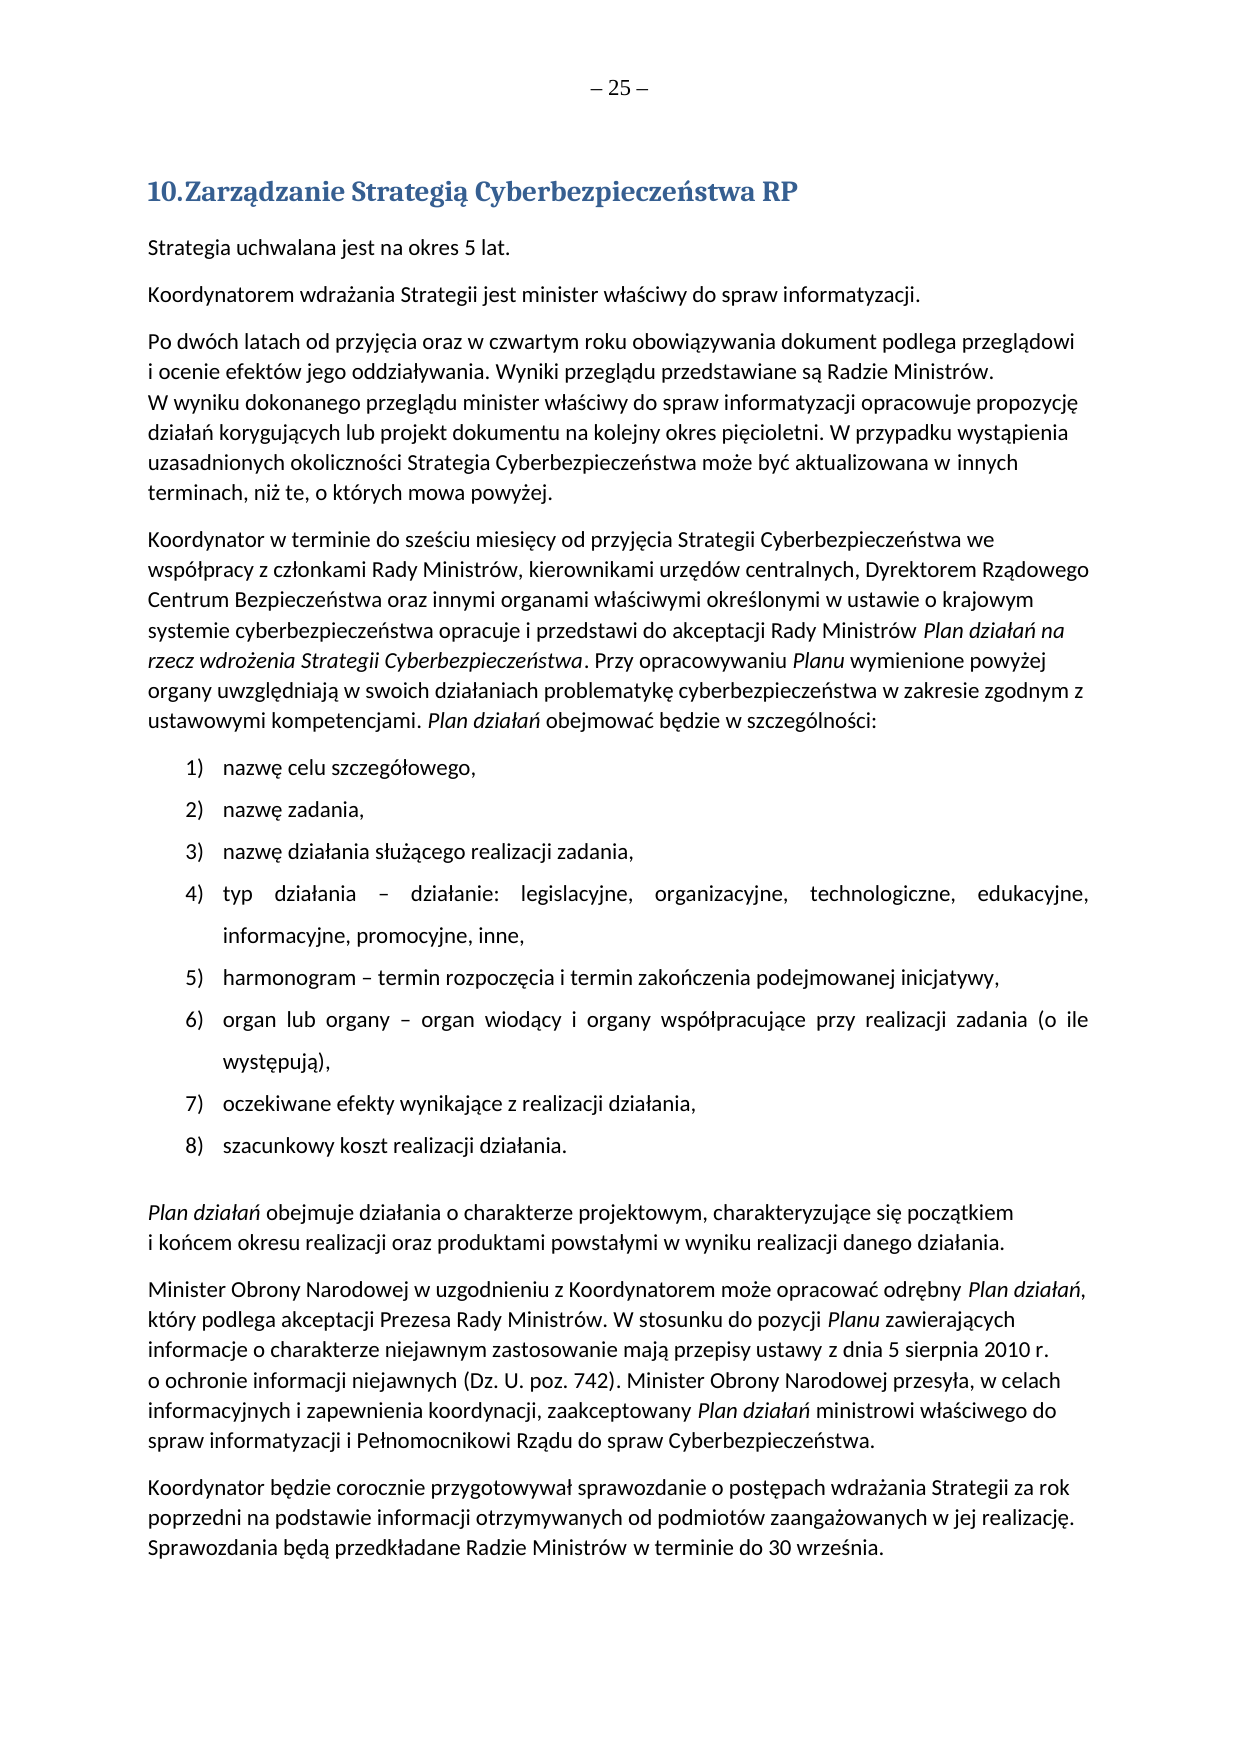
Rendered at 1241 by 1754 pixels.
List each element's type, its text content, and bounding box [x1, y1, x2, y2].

text Po dwóch latach od przyjęcia oraz w czwartym roku obowiązywania dokument podlega przeglądowi i ocenie efektów jego oddziaływania. Wyniki przeglądu przedstawiane są Radzie Ministrów. W wyniku dokonanego przeglądu minister właściwy do spraw informatyzacji opracowuje propozycję działań korygujących lub projekt dokumentu na kolejny okres pięcioletni. W przypadku wystąpienia uzasadnionych okoliczności Strategia Cyberbezpieczeństwa może być aktualizowana w innych terminach, niż te, o których mowa powyżej. [148, 327, 1091, 506]
subtitle Zarządzanie Strategią Cyberbezpieczeństwa RP [148, 175, 1091, 208]
text Koordynator będzie corocznie przygotowywał sprawozdanie o postępach wdrażania Strategii za rok poprzedni na podstawie informacji otrzymywanych od podmiotów zaangażowanych w jej realizację. Sprawozdania będą przedkładane Radzie Ministrów w terminie do 30 września. [148, 1473, 1091, 1561]
text Koordynator w terminie do sześciu miesięcy od przyjęcia Strategii Cyberbezpieczeństwa we współpracy z członkami Rady Ministrów, kierownikami urzędów centralnych, Dyrektorem Rządowego Centrum Bezpieczeństwa oraz innymi organami właściwymi określonymi w ustawie o krajowym systemie cyberbezpieczeństwa opracuje i przedstawi do akceptacji Rady Ministrów Plan działań na rzecz wdrożenia Strategii Cyberbezpieczeństwa. Przy opracowywaniu Planu wymienione powyżej organy uwzględniają w swoich działaniach problematykę cyberbezpieczeństwa w zakresie zgodnym z ustawowymi kompetencjami. Plan działań obejmować będzie w szczególności: [148, 525, 1091, 734]
list nazwę zadania, [185, 795, 1091, 823]
list organ lub organy – organ wiodący i organy współpracujące przy realizacji zadania (o ile występują), [185, 1005, 1091, 1075]
text Minister Obrony Narodowej w uzgodnieniu z Koordynatorem może opracować odrębny Plan działań, który podlega akceptacji Prezesa Rady Ministrów. W stosunku do pozycji Planu zawierających informacje o charakterze niejawnym zastosowanie mają przepisy ustawy z dnia 5 sierpnia 2010 r. o ochronie informacji niejawnych (Dz. U. poz. 742). Minister Obrony Narodowej przesyła, w celach informacyjnych i zapewnienia koordynacji, zaakceptowany Plan działań ministrowi właściwego do spraw informatyzacji i Pełnomocnikowi Rządu do spraw Cyberbezpieczeństwa. [148, 1275, 1091, 1454]
list nazwę celu szczegółowego, [185, 753, 1091, 781]
list oczekiwane efekty wynikające z realizacji działania, [185, 1089, 1091, 1117]
text Koordynatorem wdrażania Strategii jest minister właściwy do spraw informatyzacji. [148, 280, 1091, 308]
list nazwę działania służącego realizacji zadania, [185, 837, 1091, 865]
list harmonogram – termin rozpoczęcia i termin zakończenia podejmowanej inicjatywy, [185, 963, 1091, 991]
list szacunkowy koszt realizacji działania. [185, 1131, 1091, 1159]
list typ działania – działanie: legislacyjne, organizacyjne, technologiczne, edukacyjne, informacyjne, promocyjne, inne, [185, 879, 1091, 949]
text Strategia uchwalana jest na okres 5 lat. [148, 233, 1091, 261]
text Plan działań obejmuje działania o charakterze projektowym, charakteryzujące się początkiem i końcem okresu realizacji oraz produktami powstałymi w wyniku realizacji danego działania. [148, 1198, 1091, 1256]
